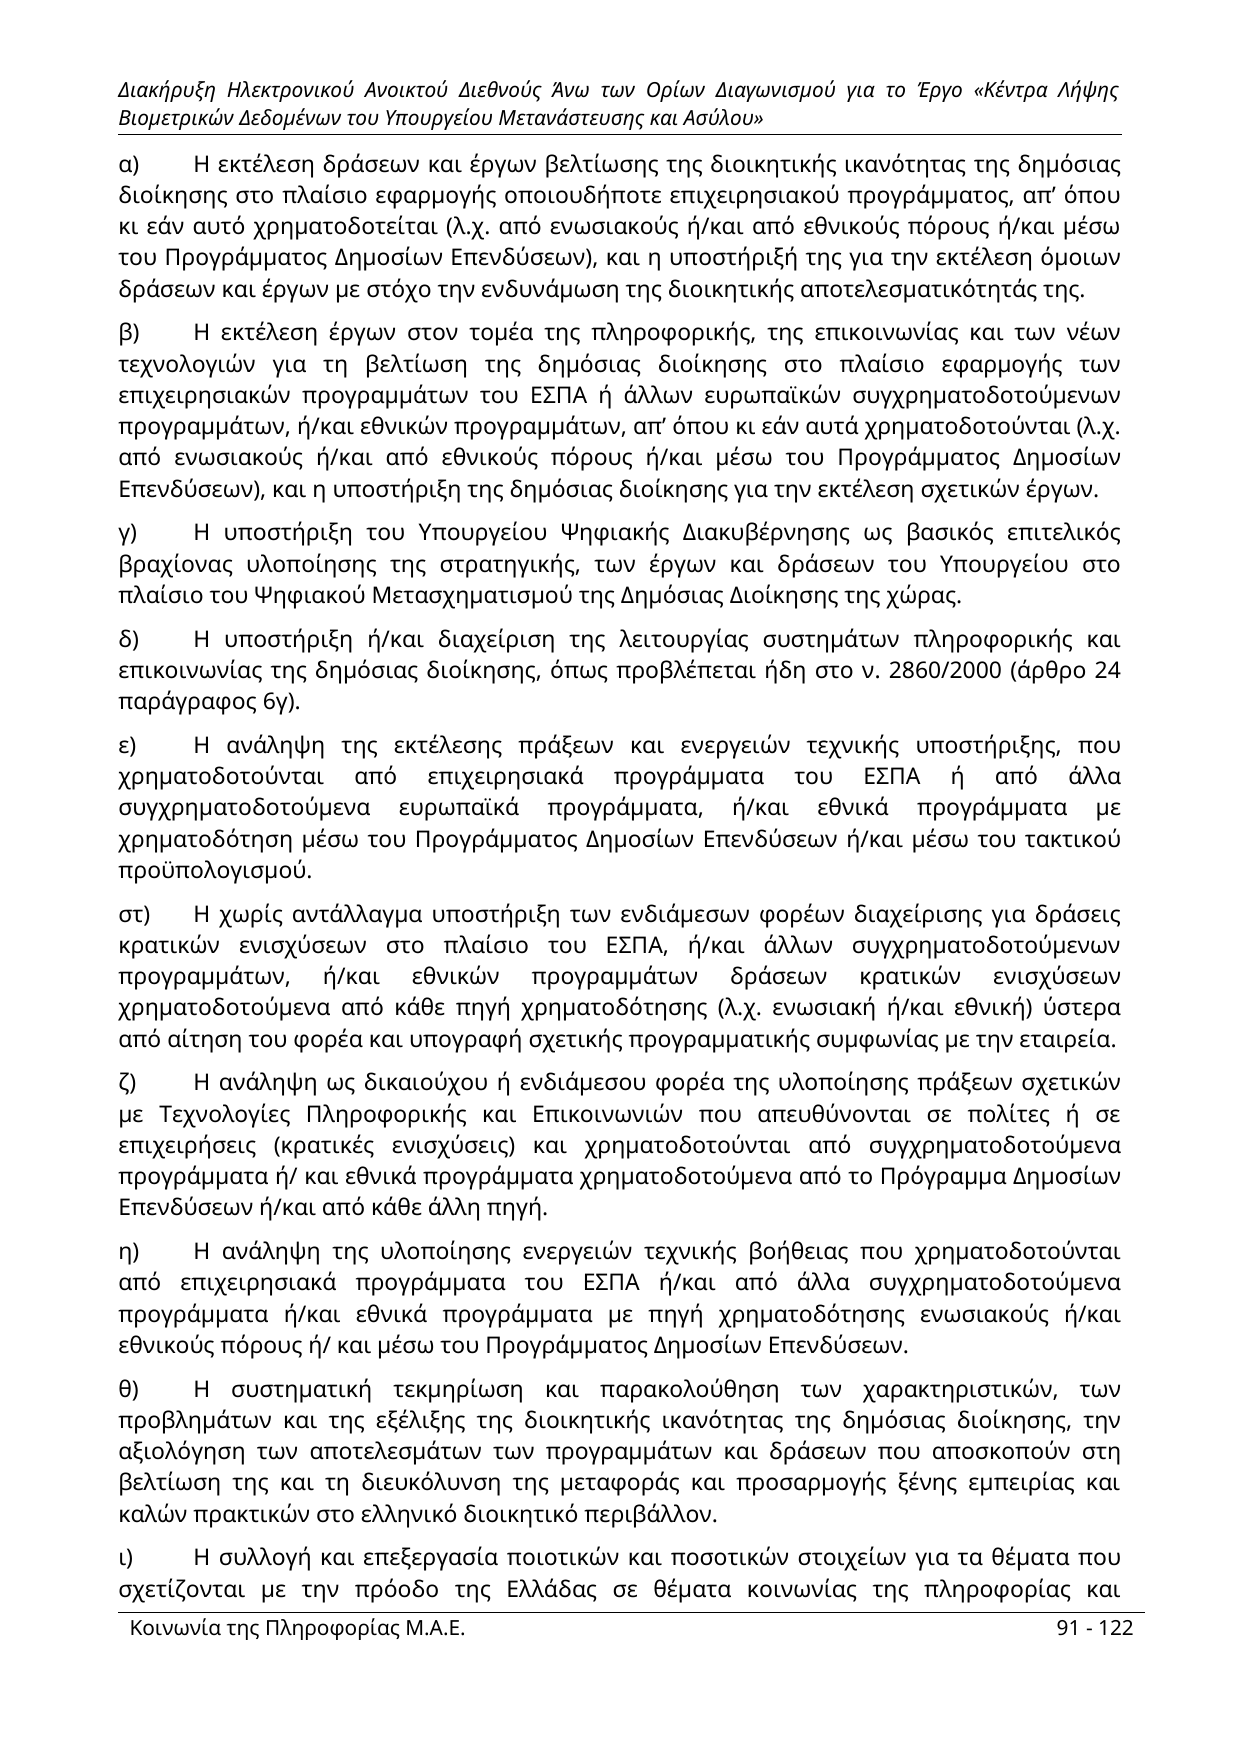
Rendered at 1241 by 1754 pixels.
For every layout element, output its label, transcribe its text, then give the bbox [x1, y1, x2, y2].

text ζ) Η ανάληψη ως δικαιούχου ή ενδιάμεσου φορέα της υλοποίησης πράξεων σχετικών με Τεχνολογίες Πληροφορικής και Επικοινωνιών που απευθύνονται σε πολίτες ή σε επιχειρήσεις (κρατικές ενισχύσεις) και χρηματοδοτούνται από συγχρηματοδοτούμενα προγράμματα ή/ και εθνικά προγράμματα χρηματοδοτούμενα από το Πρόγραμμα Δημοσίων Επενδύσεων ή/και από κάθε άλλη πηγή. [118, 1066, 1122, 1222]
text δ) Η υποστήριξη ή/και διαχείριση της λειτουργίας συστημάτων πληροφορικής και επικοινωνίας της δημόσιας διοίκησης, όπως προβλέπεται ήδη στο ν. 2860/2000 (άρθρο 24 παράγραφος 6γ). [118, 622, 1122, 716]
text θ) Η συστηματική τεκμηρίωση και παρακολούθηση των χαρακτηριστικών, των προβλημάτων και της εξέλιξης της διοικητικής ικανότητας της δημόσιας διοίκησης, την αξιολόγηση των αποτελεσμάτων των προγραμμάτων και δράσεων που αποσκοπούν στη βελτίωση της και τη διευκόλυνση της μεταφοράς και προσαρμογής ξένης εμπειρίας και καλών πρακτικών στο ελληνικό διοικητικό περιβάλλον. [118, 1372, 1122, 1529]
text η) Η ανάληψη της υλοποίησης ενεργειών τεχνικής βοήθειας που χρηματοδοτούνται από επιχειρησιακά προγράμματα του ΕΣΠΑ ή/και από άλλα συγχρηματοδοτούμενα προγράμματα ή/και εθνικά προγράμματα με πηγή χρηματοδότησης ενωσιακούς ή/και εθνικούς πόρους ή/ και μέσω του Προγράμματος Δημοσίων Επενδύσεων. [118, 1235, 1122, 1360]
text ε) Η ανάληψη της εκτέλεσης πράξεων και ενεργειών τεχνικής υποστήριξης, που χρηματοδοτούνται από επιχειρησιακά προγράμματα του ΕΣΠΑ ή από άλλα συγχρηματοδοτούμενα ευρωπαϊκά προγράμματα, ή/και εθνικά προγράμματα με χρηματοδότηση μέσω του Προγράμματος Δημοσίων Επενδύσεων ή/και μέσω του τακτικού προϋπολογισμού. [118, 729, 1122, 885]
text α) Η εκτέλεση δράσεων και έργων βελτίωσης της διοικητικής ικανότητας της δημόσιας διοίκησης στο πλαίσιο εφαρμογής οποιουδήποτε επιχειρησιακού προγράμματος, απ’ όπου κι εάν αυτό χρηματοδοτείται (λ.χ. από ενωσιακούς ή/και από εθνικούς πόρους ή/και μέσω του Προγράμματος Δημοσίων Επενδύσεων), και η υποστήριξή της για την εκτέλεση όμοιων δράσεων και έργων με στόχο την ενδυνάμωση της διοικητικής αποτελεσματικότητάς της. [118, 147, 1122, 304]
text στ) Η χωρίς αντάλλαγμα υποστήριξη των ενδιάμεσων φορέων διαχείρισης για δράσεις κρατικών ενισχύσεων στο πλαίσιο του ΕΣΠΑ, ή/και άλλων συγχρηματοδοτούμενων προγραμμάτων, ή/και εθνικών προγραμμάτων δράσεων κρατικών ενισχύσεων χρηματοδοτούμενα από κάθε πηγή χρηματοδότησης (λ.χ. ενωσιακή ή/και εθνική) ύστερα από αίτηση του φορέα και υπογραφή σχετικής προγραμματικής συμφωνίας με την εταιρεία. [118, 897, 1122, 1054]
text β) Η εκτέλεση έργων στον τομέα της πληροφορικής, της επικοινωνίας και των νέων τεχνολογιών για τη βελτίωση της δημόσιας διοίκησης στο πλαίσιο εφαρμογής των επιχειρησιακών προγραμμάτων του ΕΣΠΑ ή άλλων ευρωπαϊκών συγχρηματοδοτούμενων προγραμμάτων, ή/και εθνικών προγραμμάτων, απ’ όπου κι εάν αυτά χρηματοδοτούνται (λ.χ. από ενωσιακούς ή/και από εθνικούς πόρους ή/και μέσω του Προγράμματος Δημοσίων Επενδύσεων), και η υποστήριξη της δημόσιας διοίκησης για την εκτέλεση σχετικών έργων. [118, 316, 1122, 504]
text γ) Η υποστήριξη του Υπουργείου Ψηφιακής Διακυβέρνησης ως βασικός επιτελικός βραχίονας υλοποίησης της στρατηγικής, των έργων και δράσεων του Υπουργείου στο πλαίσιο του Ψηφιακού Μετασχηματισμού της Δημόσιας Διοίκησης της χώρας. [118, 516, 1122, 610]
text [118, 1541, 1122, 1604]
